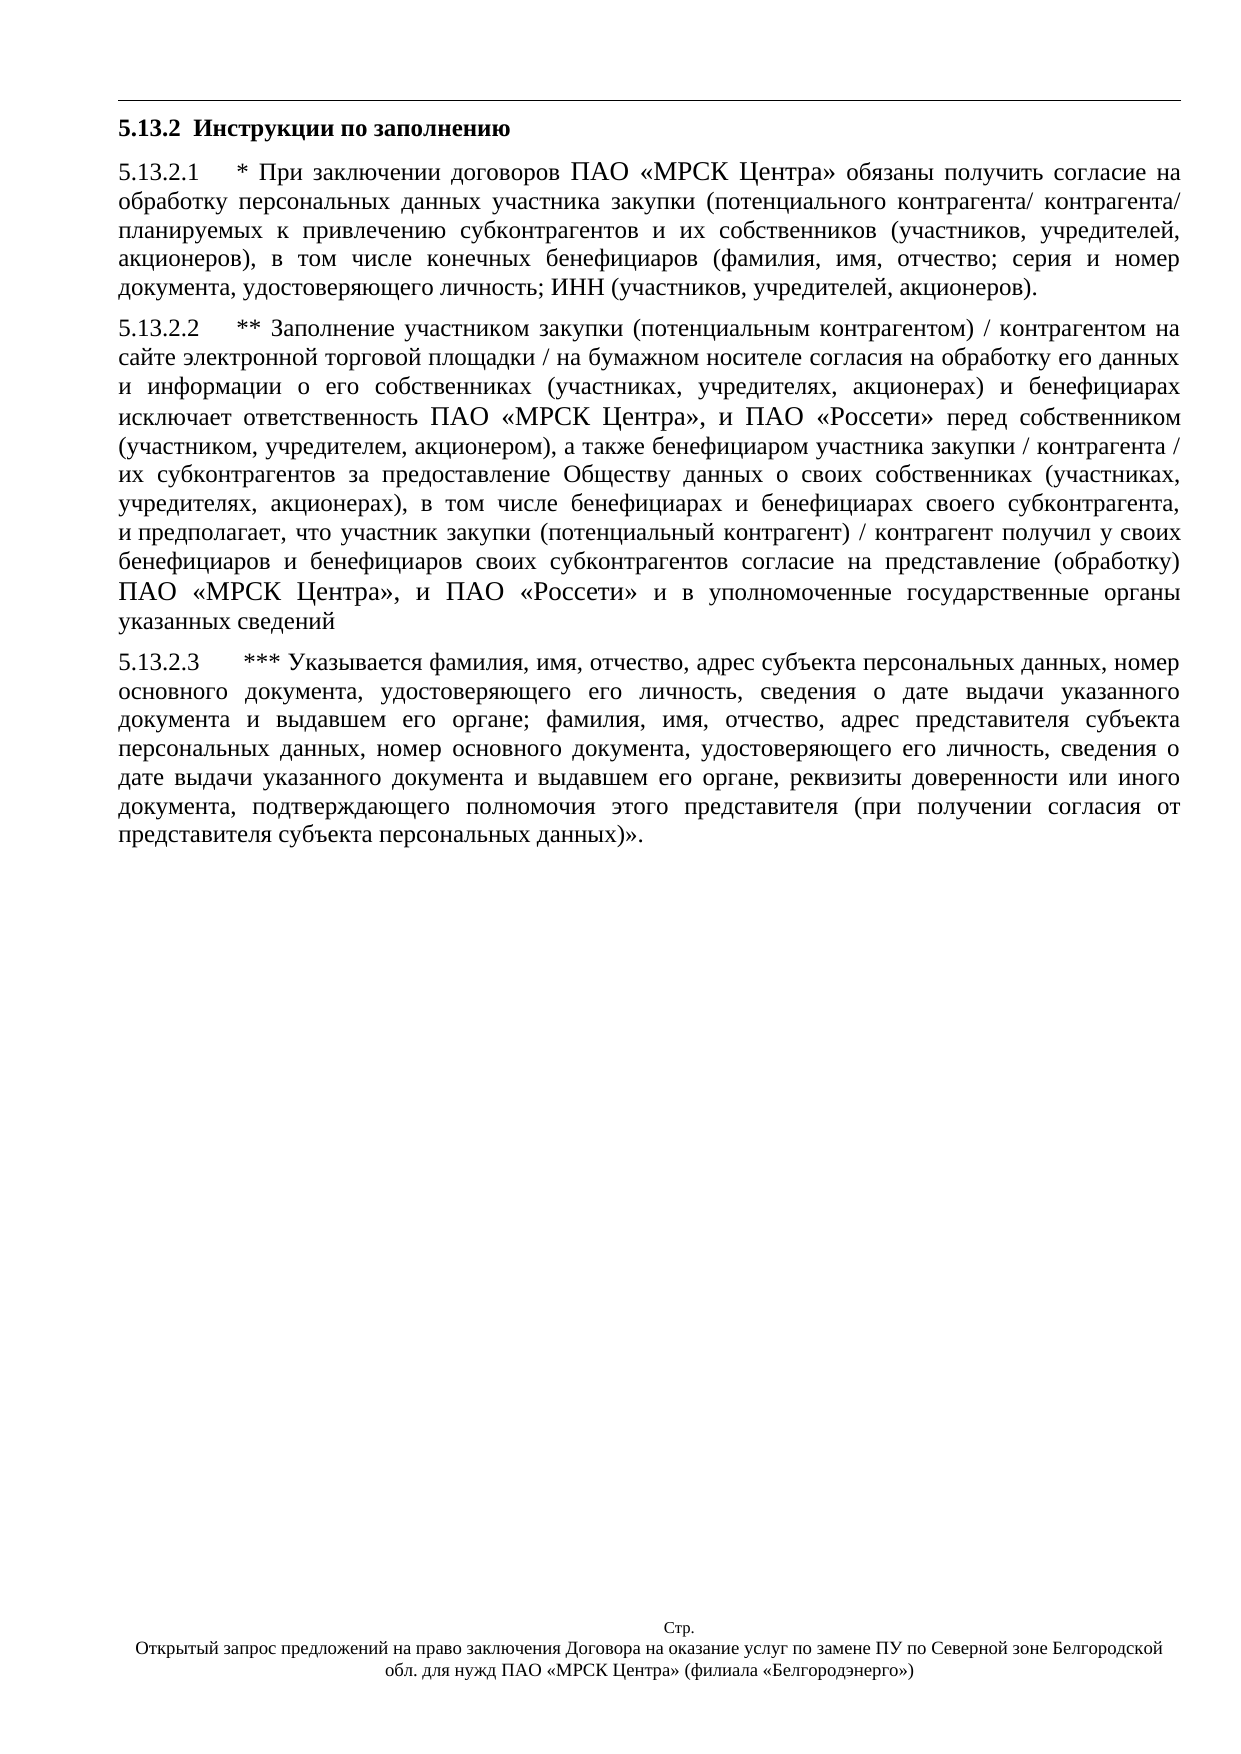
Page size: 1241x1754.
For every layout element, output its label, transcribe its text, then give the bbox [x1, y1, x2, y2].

list * При заключении договоров ПАО «МРСК Центра» обязаны получить согласие на обработку персональных данных участника закупки (потенциального контрагента/ контрагента/ планируемых к привлечению субконтрагентов и их собственников (участников, учредителей, акционеров), в том числе конечных бенефициаров (фамилия, имя, отчество; серия и номер документа, удостоверяющего личность; ИНН (участников, учредителей, акционеров). [118, 155, 1181, 301]
list *** Указывается фамилия, имя, отчество, адрес субъекта персональных данных, номер основного документа, удостоверяющего его личность, сведения о дате выдачи указанного документа и выдавшем его органе; фамилия, имя, отчество, адрес представителя субъекта персональных данных, номер основного документа, удостоверяющего его личность, сведения о дате выдачи указанного документа и выдавшем его органе, реквизиты доверенности или иного документа, подтверждающего полномочия этого представителя (при получении согласия от представителя субъекта персональных данных)». [118, 647, 1181, 848]
list ** Заполнение участником закупки (потенциальным контрагентом) / контрагентом на сайте электронной торговой площадки / на бумажном носителе согласия на обработку его данных и информации о его собственниках (участниках, учредителях, акционерах) и бенефициарах исключает ответственность ПАО «МРСК Центра», и ПАО «Россети» перед собственником (участником, учредителем, акционером), а также бенефициаром участника закупки / контрагента / их субконтрагентов за предоставление Обществу данных о своих собственниках (участниках, учредителях, акционерах), в том числе бенефициарах и бенефициарах своего субконтрагента, и предполагает, что участник закупки (потенциальный контрагент) / контрагент получил у своих бенефициаров и бенефициаров своих субконтрагентов согласие на представление (обработку) ПАО «МРСК Центра», и ПАО «Россети» и в уполномоченные государственные органы указанных сведений [118, 313, 1181, 634]
subtitle Инструкции по заполнению [118, 113, 1181, 142]
